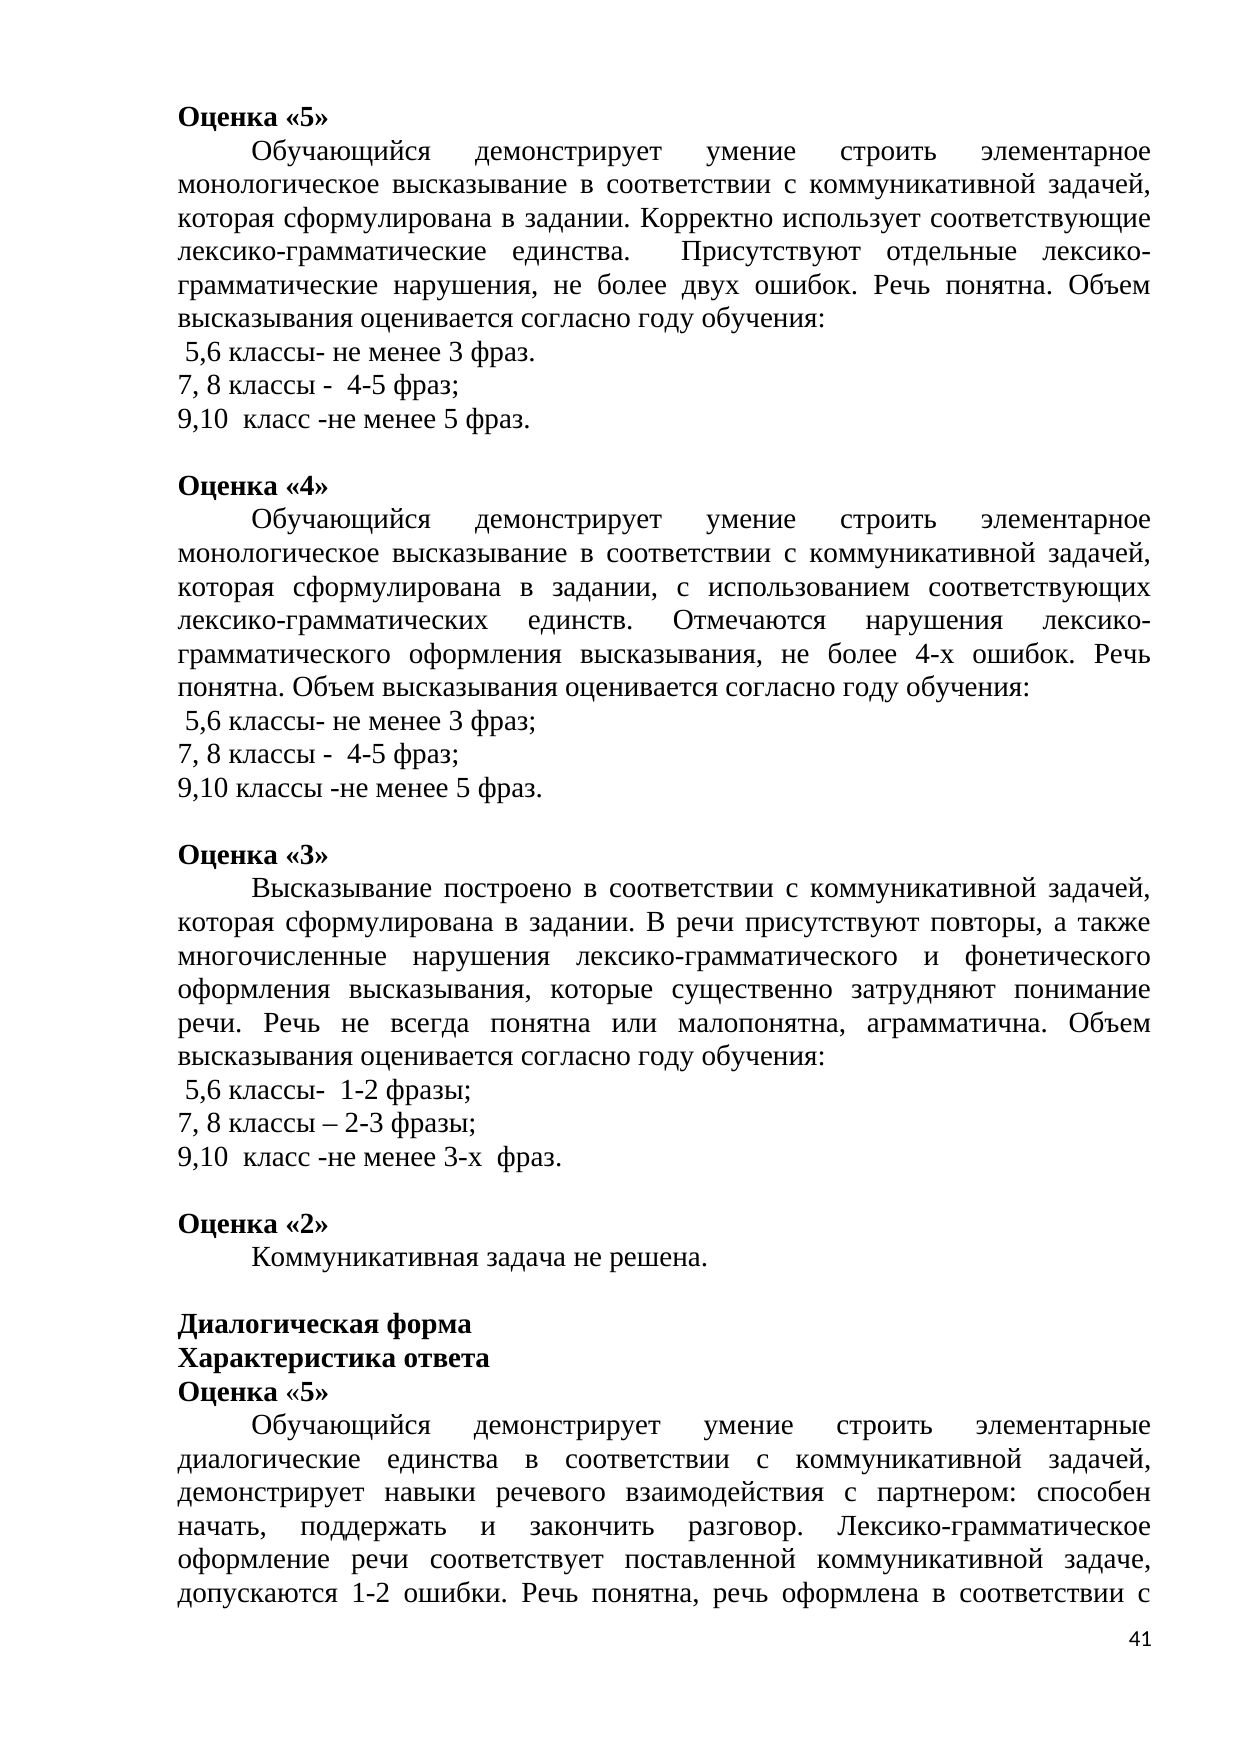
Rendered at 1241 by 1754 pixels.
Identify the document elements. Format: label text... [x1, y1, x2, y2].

text 7, 8 классы – 2-3 фразы; [177, 1105, 1152, 1139]
text Оценка «5» [177, 1374, 1152, 1407]
text Коммуникативная задача не решена. [177, 1239, 1152, 1273]
text 9,10 класс -не менее 3-х фраз. [177, 1139, 1152, 1172]
text Диалогическая форма [177, 1307, 1152, 1340]
text Высказывание построено в соответствии с коммуникативной задачей, которая сформулирована в задании. В речи присутствуют повторы, а также многочисленные нарушения лексико-грамматического и фонетического оформления высказывания, которые существенно затрудняют понимание речи. Речь не всегда понятна или малопонятна, аграмматична. Объем высказывания оценивается согласно году обучения: [177, 871, 1152, 1072]
text Оценка «5» [177, 99, 1152, 133]
text 9,10 класс -не менее 5 фраз. [177, 401, 1152, 434]
text Обучающийся демонстрирует умение строить элементарное монологическое высказывание в соответствии с коммуникативной задачей, которая сформулирована в задании, с использованием соответствующих лексико-грамматических единств. Отмечаются нарушения лексико-грамматического оформления высказывания, не более 4-х ошибок. Речь понятна. Объем высказывания оценивается согласно году обучения: [177, 502, 1152, 703]
text Обучающийся демонстрирует умение строить элементарное монологическое высказывание в соответствии с коммуникативной задачей, которая сформулирована в задании. Корректно использует соответствующие лексико-грамматические единства. Присутствуют отдельные лексико-грамматические нарушения, не более двух ошибок. Речь понятна. Объем высказывания оценивается согласно году обучения: [177, 133, 1152, 334]
text 5,6 классы- не менее 3 фраз; [177, 703, 1152, 736]
text 5,6 классы- 1-2 фразы; [177, 1072, 1152, 1105]
text 9,10 классы -не менее 5 фраз. [177, 770, 1152, 803]
text Оценка «4» [177, 468, 1152, 502]
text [177, 1407, 1152, 1608]
text 7, 8 классы - 4-5 фраз; [177, 736, 1152, 770]
text Оценка «3» [177, 837, 1152, 871]
text 5,6 классы- не менее 3 фраз. [177, 334, 1152, 367]
text Оценка «2» [177, 1206, 1152, 1239]
text 7, 8 классы - 4-5 фраз; [177, 367, 1152, 401]
text Характеристика ответа [177, 1340, 1152, 1374]
